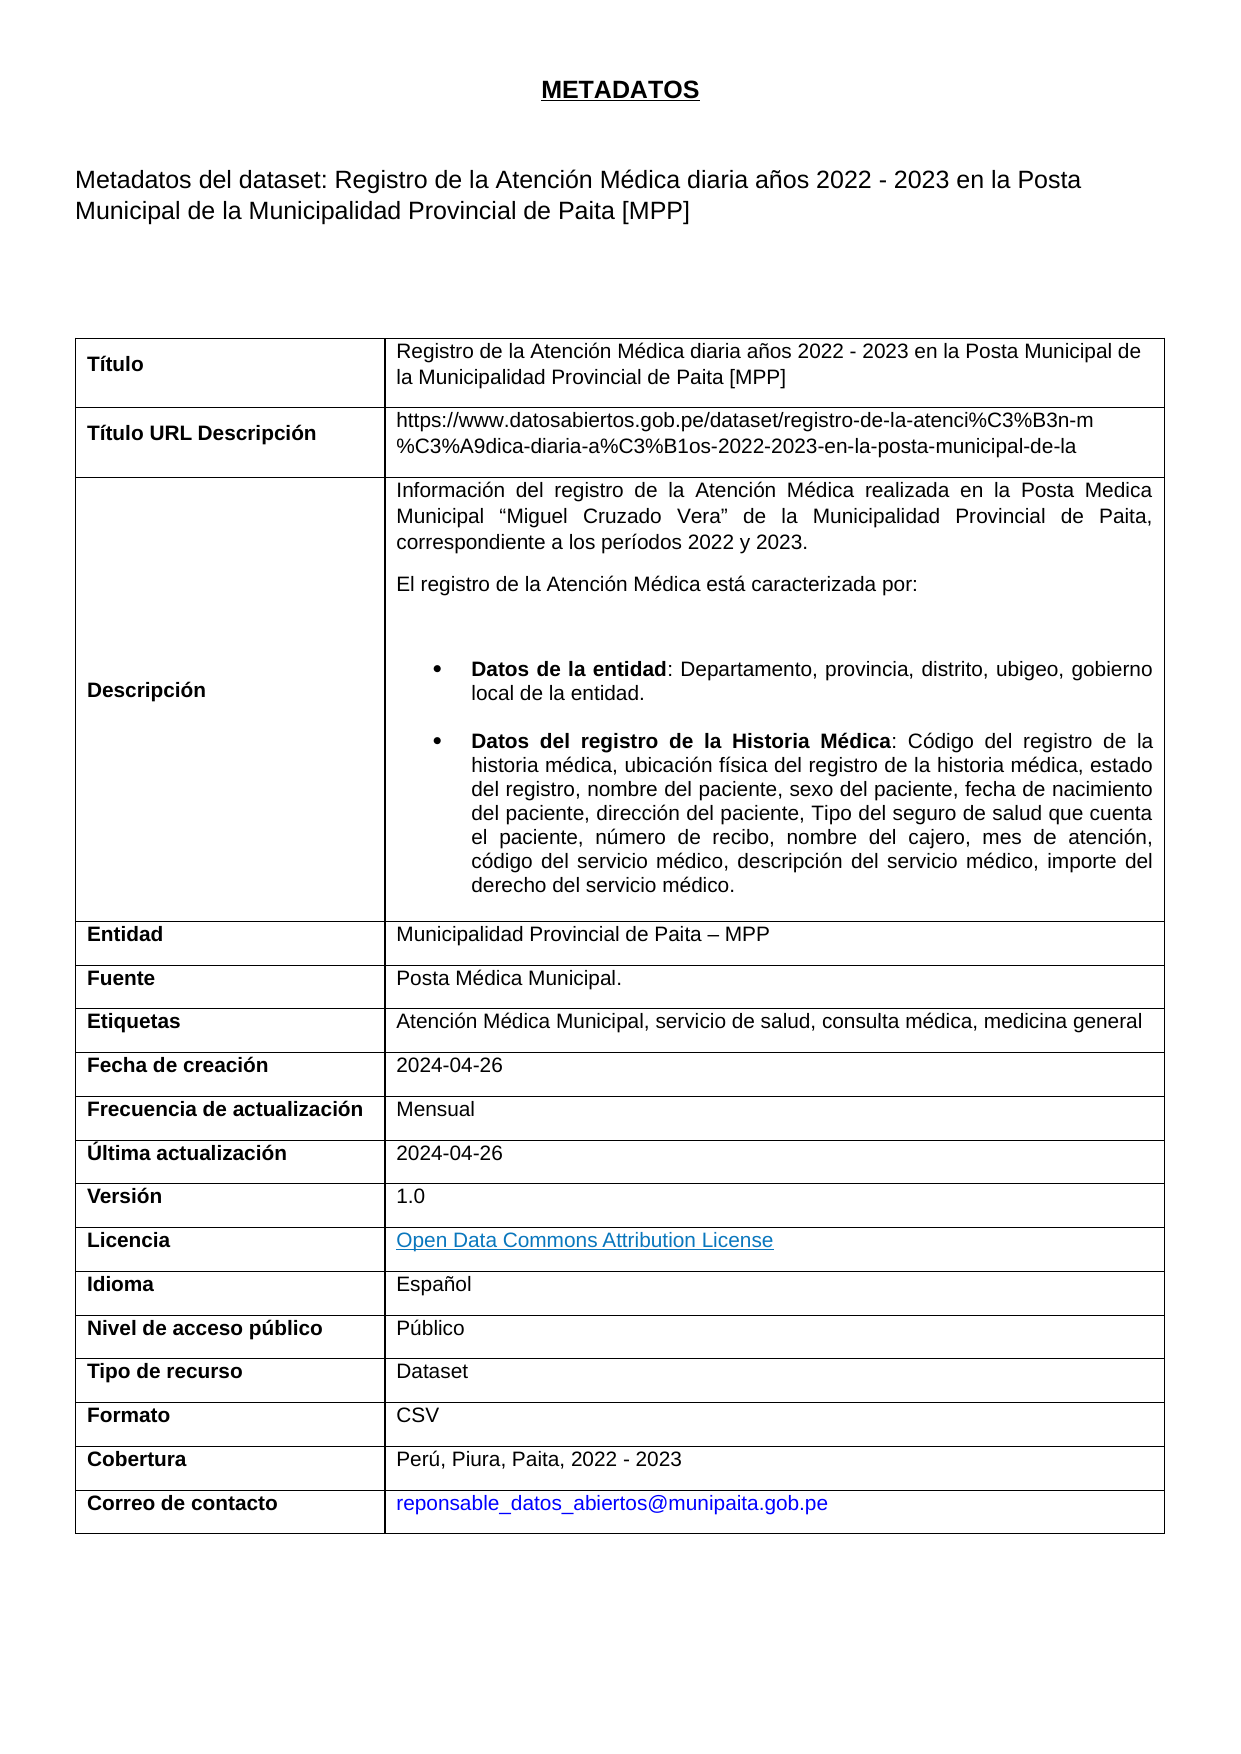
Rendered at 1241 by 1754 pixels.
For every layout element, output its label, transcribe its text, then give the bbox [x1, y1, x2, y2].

table_cell Cobertura [76, 1447, 384, 1489]
table_cell Fecha de creación [76, 1053, 384, 1096]
table_header Registro de la Atención Médica diaria años 2022 - 2023 en la Posta Municipal de la Municipalidad Provincial de Paita [MPP] [386, 339, 1164, 407]
table_cell Idioma [76, 1272, 384, 1314]
table_cell Frecuencia de actualización [76, 1097, 384, 1139]
text Metadatos del dataset: Registro de la Atención Médica diaria años 2022 - 2023 en la Posta Municipal de la Municipalidad Provincial de Paita [MPP] [75, 165, 1165, 225]
table_cell Dataset [386, 1359, 1164, 1402]
table_cell Público [386, 1316, 1164, 1358]
table_cell Licencia [76, 1228, 384, 1271]
table_cell Versión [76, 1184, 384, 1227]
table_cell 1.0 [386, 1184, 1164, 1227]
table_cell 2024-04-26 [386, 1053, 1164, 1096]
table_cell 2024-04-26 [386, 1141, 1164, 1183]
table_cell Fuente [76, 966, 384, 1008]
table_header Título [76, 339, 384, 407]
table_cell Formato [76, 1403, 384, 1446]
table_cell Nivel de acceso público [76, 1316, 384, 1358]
text METADATOS [75, 75, 1165, 104]
table_cell Título URL Descripción [76, 408, 384, 477]
table_cell Open Data Commons Attribution License [386, 1228, 1164, 1271]
table_cell https://www.datosabiertos.gob.pe/dataset/registro-de-la-atenci%C3%B3n-m%C3%A9dica-diaria-a%C3%B1os-2022-2023-en-la-posta-municipal-de-la [386, 408, 1164, 477]
table_cell Mensual [386, 1097, 1164, 1139]
table_cell Posta Médica Municipal. [386, 966, 1164, 1008]
table_cell Información del registro de la Atención Médica realizada en la Posta Medica Municipal “Miguel Cruzado Vera” de la Municipalidad Provincial de Paita, correspondiente a los períodos 2022 y 2023. El registro de la Atención Médica está caracterizada por: Datos de la entidad: Departamento, provincia, distrito, ubigeo, gobierno local de la entidad. Datos del registro de la Historia Médica: Código del registro de la historia médica, ubicación física del registro de la historia médica, estado del registro, nombre del paciente, sexo del paciente, fecha de nacimiento del paciente, dirección del paciente, Tipo del seguro de salud que cuenta el paciente, número de recibo, nombre del cajero, mes de atención, código del servicio médico, descripción del servicio médico, importe del derecho del servicio médico. [386, 478, 1164, 921]
table_cell Etiquetas [76, 1009, 384, 1052]
table_cell Última actualización [76, 1141, 384, 1183]
table_cell CSV [386, 1403, 1164, 1446]
table_cell Perú, Piura, Paita, 2022 - 2023 [386, 1447, 1164, 1489]
table_cell Correo de contacto [76, 1491, 384, 1533]
table_cell Tipo de recurso [76, 1359, 384, 1402]
table_cell reponsable_datos_abiertos@munipaita.gob.pe [386, 1491, 1164, 1533]
table_cell Municipalidad Provincial de Paita – MPP [386, 922, 1164, 964]
table_cell Español [386, 1272, 1164, 1314]
table_cell Entidad [76, 922, 384, 964]
table_cell Atención Médica Municipal, servicio de salud, consulta médica, medicina general [386, 1009, 1164, 1052]
table_cell Descripción [76, 478, 384, 921]
